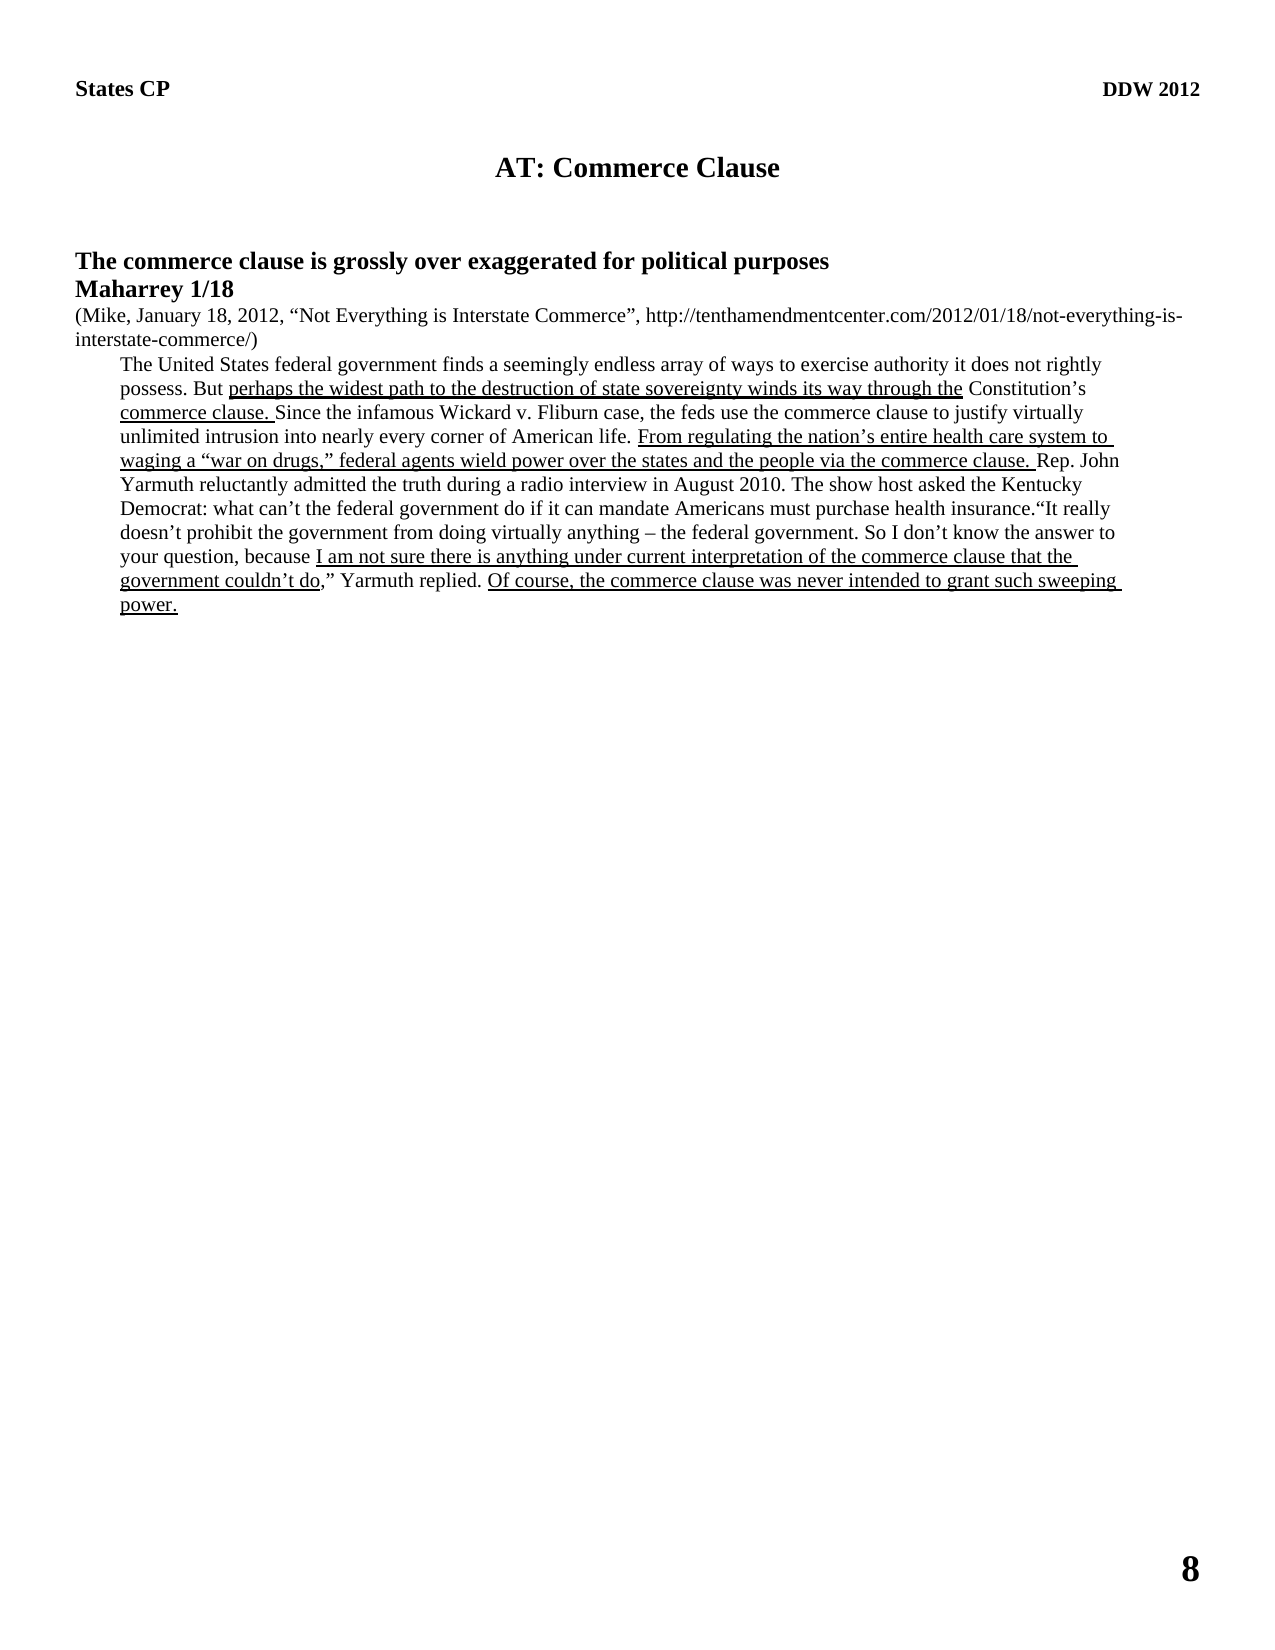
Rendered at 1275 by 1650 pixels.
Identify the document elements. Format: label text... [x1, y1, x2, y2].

text Maharrey 1/18 [75, 274, 1200, 303]
text AT: Commerce Clause [75, 150, 1200, 246]
text (Mike, January 18, 2012, “Not Everything is Interstate Commerce”, http://tenthamendmentcenter.com/2012/01/18/not-everything-is-interstate-commerce/) [75, 303, 1200, 351]
text The United States federal government finds a seemingly endless array of ways to exercise authority it does not rightly possess. But perhaps the widest path to the destruction of state sovereignty winds its way through the Constitution’s commerce clause. Since the infamous Wickard v. Fliburn case, the feds use the commerce clause to justify virtually unlimited intrusion into nearly every corner of American life. From regulating the nation’s entire health care system to waging a “war on drugs,” federal agents wield power over the states and the people via the commerce clause. Rep. John Yarmuth reluctantly admitted the truth during a radio interview in August 2010. The show host asked the Kentucky Democrat: what can’t the federal government do if it can mandate Americans must purchase health insurance.“It really doesn’t prohibit the government from doing virtually anything – the federal government. So I don’t know the answer to your question, because I am not sure there is anything under current interpretation of the commerce clause that the government couldn’t do,” Yarmuth replied. Of course, the commerce clause was never intended to grant such sweeping power. [120, 351, 1155, 616]
text The commerce clause is grossly over exaggerated for political purposes [75, 246, 1200, 274]
